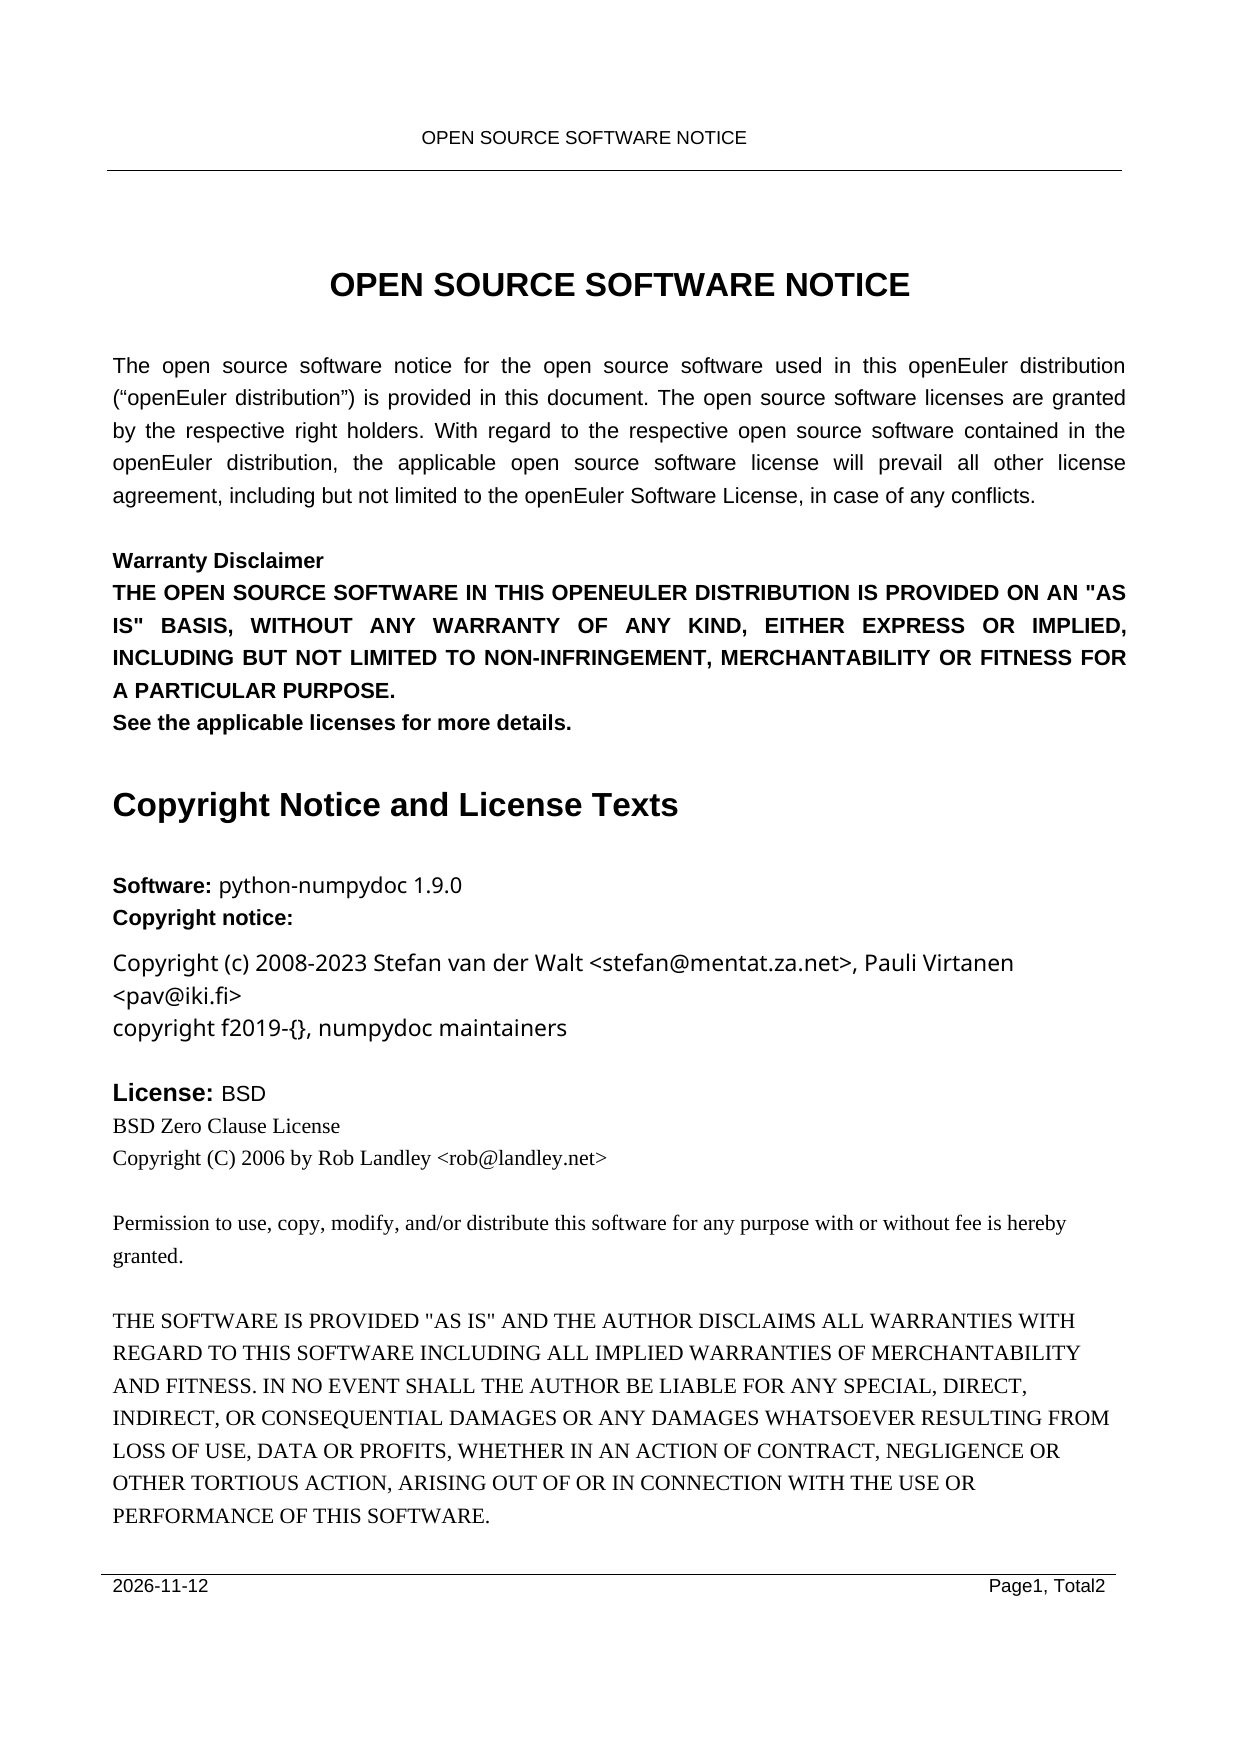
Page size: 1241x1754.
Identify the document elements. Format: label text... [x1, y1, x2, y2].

text The open source software notice for the open source software used in this openEuler distribution (“openEuler distribution”) is provided in this document. The open source software licenses are granted by the respective right holders. With regard to the respective open source software contained in the openEuler distribution, the applicable open source software license will prevail all other license agreement, including but not limited to the openEuler Software License, in case of any conflicts. [112, 349, 1128, 511]
title Software: python-numpydoc 1.9.0 [112, 869, 1128, 901]
text Copyright (c) 2008-2023 Stefan van der Walt <stefan@mentat.za.net>, Pauli Virtanen <pav@iki.fi> copyright f2019-{}, numpydoc maintainers [112, 947, 1128, 1077]
text THE OPEN SOURCE SOFTWARE IN THIS OPENEULER DISTRIBUTION IS PROVIDED ON AN "AS IS" BASIS, WITHOUT ANY WARRANTY OF ANY KIND, EITHER EXPRESS OR IMPLIED, INCLUDING BUT NOT LIMITED TO NON-INFRINGEMENT, MERCHANTABILITY OR FITNESS FOR A PARTICULAR PURPOSE. See the applicable licenses for more details. [112, 576, 1128, 739]
text OPEN SOURCE SOFTWARE NOTICE [112, 251, 1128, 316]
text BSD Zero Clause License Copyright (C) 2006 by Rob Landley <rob@landley.net> Permission to use, copy, modify, and/or distribute this software for any purpose with or without fee is hereby granted. THE SOFTWARE IS PROVIDED "AS IS" AND THE AUTHOR DISCLAIMS ALL WARRANTIES WITH REGARD TO THIS SOFTWARE INCLUDING ALL IMPLIED WARRANTIES OF MERCHANTABILITY AND FITNESS. IN NO EVENT SHALL THE AUTHOR BE LIABLE FOR ANY SPECIAL, DIRECT, INDIRECT, OR CONSEQUENTIAL DAMAGES OR ANY DAMAGES WHATSOEVER RESULTING FROM LOSS OF USE, DATA OR PROFITS, WHETHER IN AN ACTION OF CONTRACT, NEGLIGENCE OR OTHER TORTIOUS ACTION, ARISING OUT OF OR IN CONNECTION WITH THE USE OR PERFORMANCE OF THIS SOFTWARE. [112, 1109, 1128, 1564]
text Copyright notice: [112, 901, 1128, 934]
text License: BSD [112, 1077, 1128, 1109]
text Warranty Disclaimer [112, 544, 1128, 576]
text Copyright Notice and License Texts [112, 771, 1128, 836]
